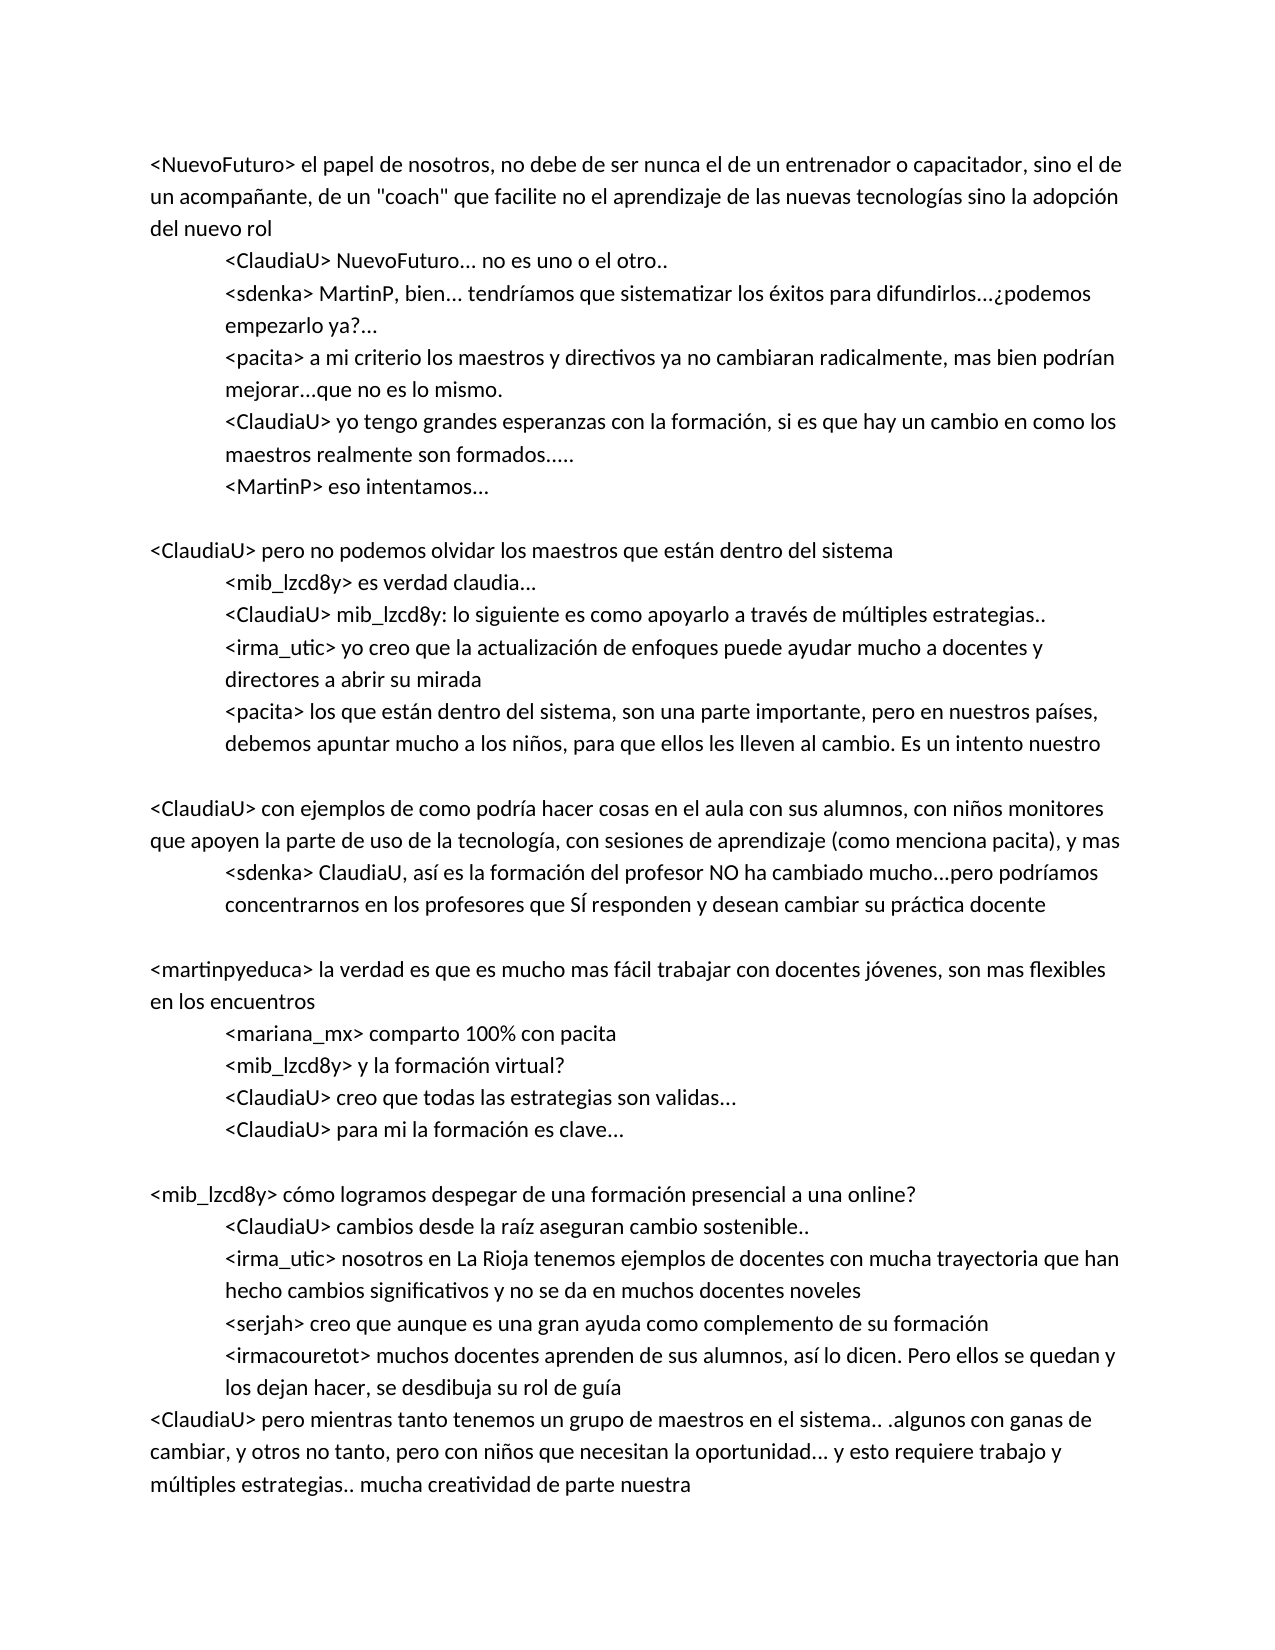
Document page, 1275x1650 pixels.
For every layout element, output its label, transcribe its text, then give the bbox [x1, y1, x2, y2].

text <ClaudiaU> pero mientras tanto tenemos un grupo de maestros en el sistema.. .algunos con ganas de cambiar, y otros no tanto, pero con niños que necesitan la oportunidad... y esto requiere trabajo y múltiples estrategias.. mucha creatividad de parte nuestra [150, 1405, 1125, 1498]
text <sdenka> MartinP, bien... tendríamos que sistematizar los éxitos para difundirlos...¿podemos empezarlo ya?... [225, 279, 1125, 339]
text <pacita> los que están dentro del sistema, son una parte importante, pero en nuestros países, debemos apuntar mucho a los niños, para que ellos les lleven al cambio. Es un intento nuestro [225, 697, 1125, 757]
text <mib_lzcd8y> y la formación virtual? [225, 1051, 1125, 1079]
text <irma_utic> yo creo que la actualización de enfoques puede ayudar mucho a docentes y directores a abrir su mirada [225, 633, 1125, 693]
text <NuevoFuturo> el papel de nosotros, no debe de ser nunca el de un entrenador o capacitador, sino el de un acompañante, de un "coach" que facilite no el aprendizaje de las nuevas tecnologías sino la adopción del nuevo rol [150, 150, 1125, 242]
text <ClaudiaU> creo que todas las estrategias son validas... [150, 1083, 1125, 1111]
text <ClaudiaU> NuevoFuturo... no es uno o el otro.. [150, 247, 1125, 274]
text <ClaudiaU> cambios desde la raíz aseguran cambio sostenible.. [150, 1212, 1125, 1240]
text <ClaudiaU> con ejemplos de como podría hacer cosas en el aula con sus alumnos, con niños monitores que apoyen la parte de uso de la tecnología, con sesiones de aprendizaje (como menciona pacita), y mas [150, 794, 1125, 854]
text <mariana_mx> comparto 100% con pacita [225, 1019, 1125, 1047]
text <ClaudiaU> para mi la formación es clave... [150, 1116, 1125, 1144]
text <MartinP> eso intentamos... [150, 472, 1125, 500]
text <ClaudiaU> mib_lzcd8y: lo siguiente es como apoyarlo a través de múltiples estrategias.. [150, 601, 1125, 629]
text <ClaudiaU> yo tengo grandes esperanzas con la formación, si es que hay un cambio en como los maestros realmente son formados..... [225, 407, 1125, 468]
text <irmacouretot> muchos docentes aprenden de sus alumnos, así lo dicen. Pero ellos se quedan y los dejan hacer, se desdibuja su rol de guía [225, 1341, 1125, 1401]
text <serjah> creo que aunque es una gran ayuda como complemento de su formación [150, 1309, 1125, 1337]
text <mib_lzcd8y> cómo logramos despegar de una formación presencial a una online? [150, 1180, 1125, 1208]
text <sdenka> ClaudiaU, así es la formación del profesor NO ha cambiado mucho...pero podríamos concentrarnos en los profesores que SÍ responden y desean cambiar su práctica docente [225, 858, 1125, 918]
text <mib_lzcd8y> es verdad claudia... [150, 568, 1125, 596]
text <irma_utic> nosotros en La Rioja tenemos ejemplos de docentes con mucha trayectoria que han hecho cambios significativos y no se da en muchos docentes noveles [225, 1244, 1125, 1304]
text <ClaudiaU> pero no podemos olvidar los maestros que están dentro del sistema [150, 536, 1125, 564]
text <martinpyeduca> la verdad es que es mucho mas fácil trabajar con docentes jóvenes, son mas flexibles en los encuentros [150, 955, 1125, 1015]
text <pacita> a mi criterio los maestros y directivos ya no cambiaran radicalmente, mas bien podrían mejorar...que no es lo mismo. [225, 343, 1125, 403]
